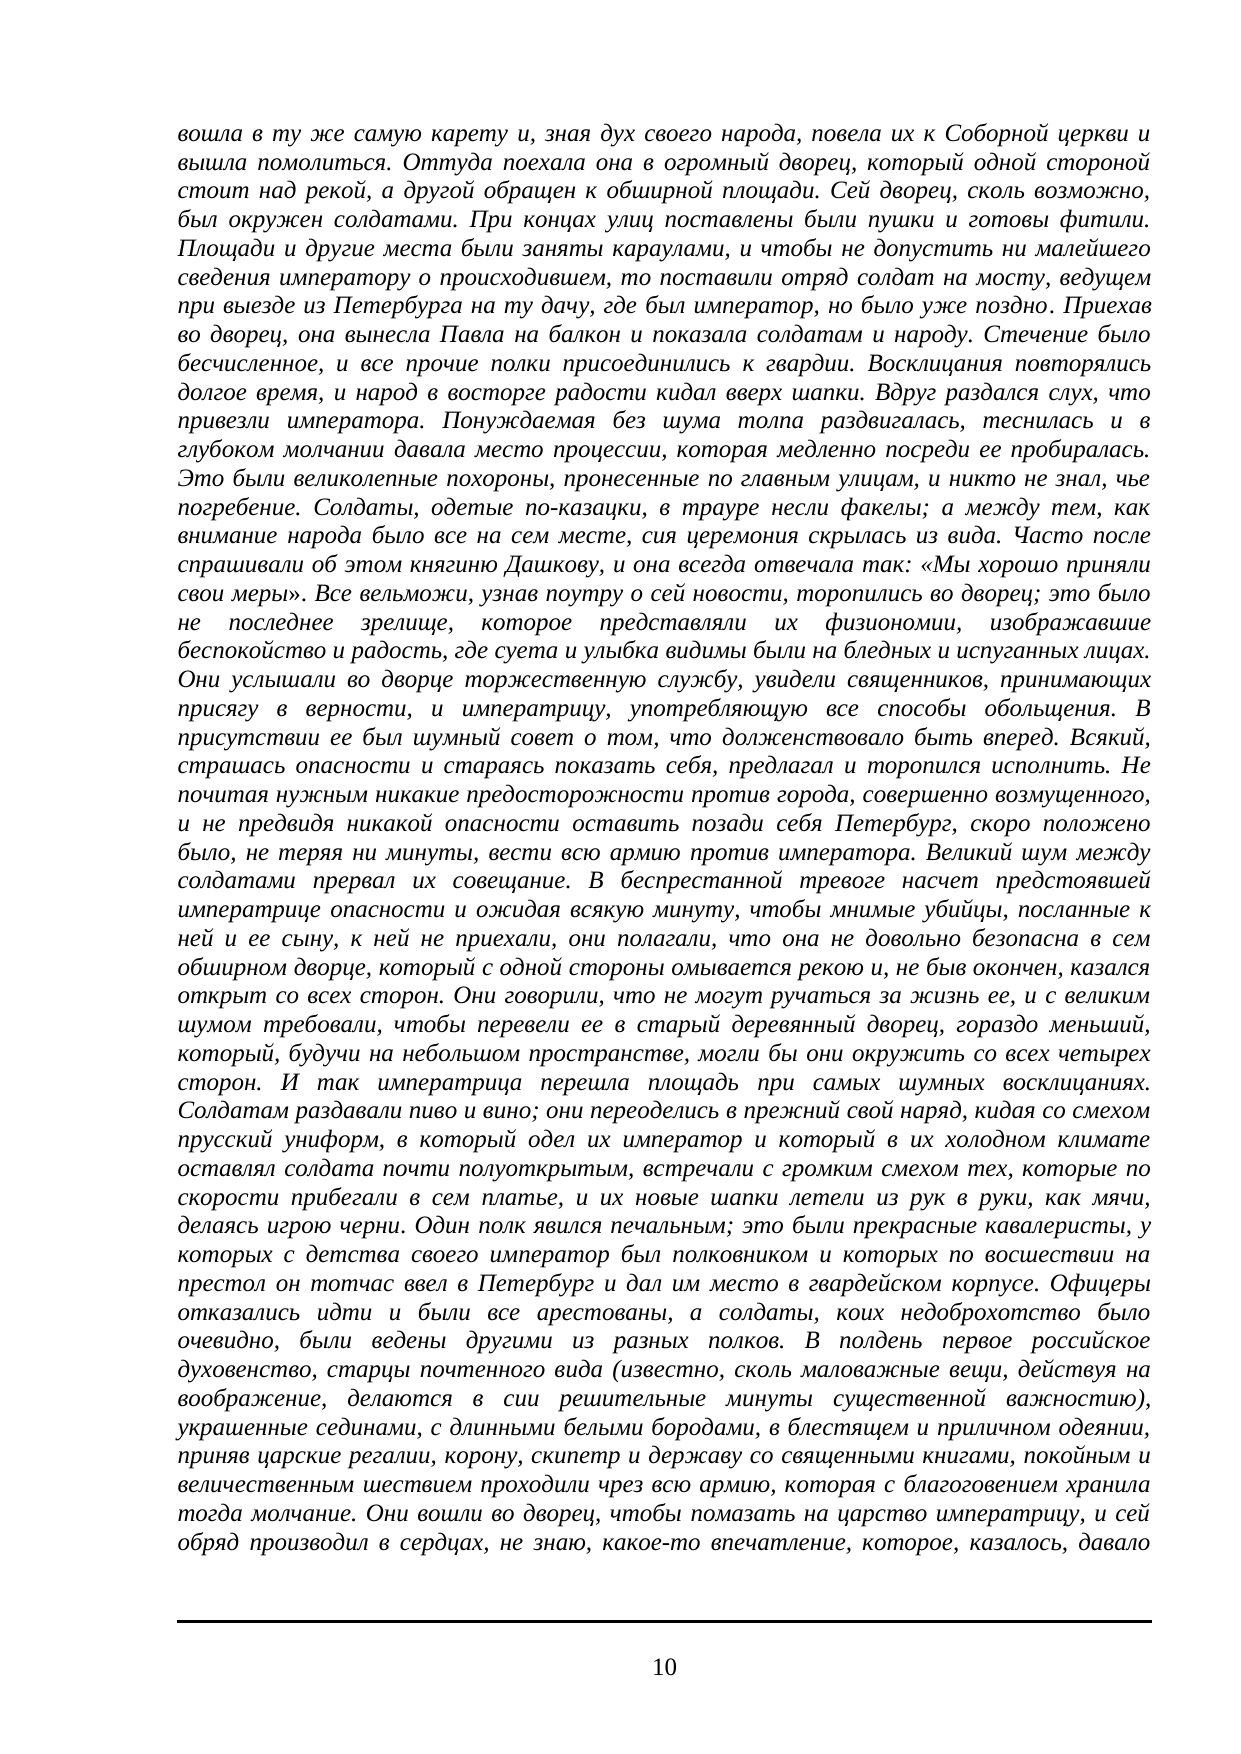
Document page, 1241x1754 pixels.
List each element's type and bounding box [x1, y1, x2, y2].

text [177, 118, 1152, 1620]
